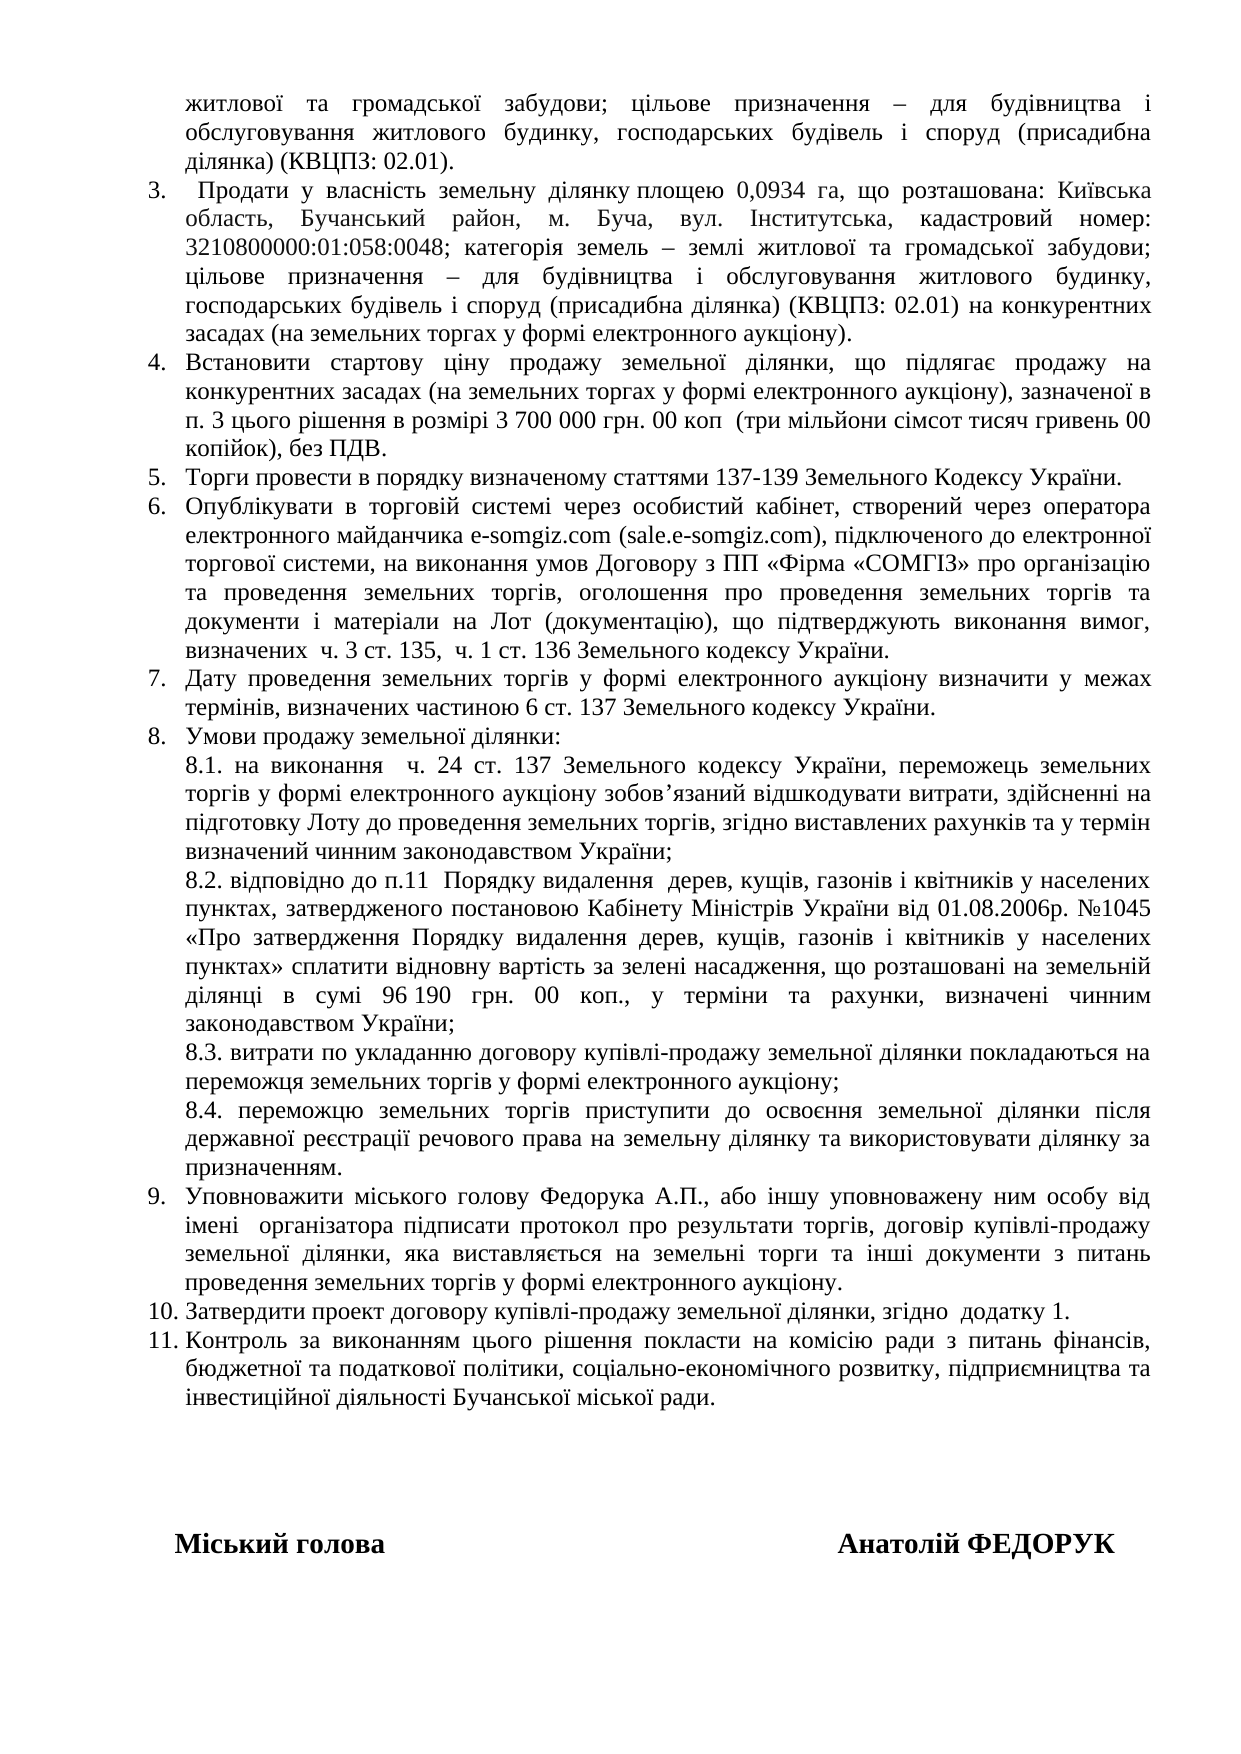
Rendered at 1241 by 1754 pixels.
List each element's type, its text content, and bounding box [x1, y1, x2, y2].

text Міський голова Анатолій ФЕДОРУК [148, 1526, 1141, 1559]
list Дату проведення земельних торгів у формі електронного аукціону визначити у межах термінів, визначених частиною 6 ст. 137 Земельного кодексу України. [148, 663, 1152, 721]
text 8.1. на виконання ч. 24 ст. 137 Земельного кодексу України, переможець земельних торгів у формі електронного аукціону зобов’язаний відшкодувати витрати, здійсненні на підготовку Лоту до проведення земельних торгів, згідно виставлених рахунків та у термін визначений чинним законодавством України; [185, 750, 1152, 865]
list Контроль за виконанням цього рішення покласти на комісію ради з питань фінансів, бюджетної та податкової політики, соціально-економічного розвитку, підприємництва та інвестиційної діяльності Бучанської міської ради. [148, 1325, 1152, 1411]
list Умови продажу земельної ділянки: [148, 721, 1152, 750]
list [148, 88, 1152, 175]
list Уповноважити міського голову Федорука А.П., або іншу уповноважену ним особу від імені організатора підписати протокол про результати торгів, договір купівлі-продажу земельної ділянки, яка виставляється на земельні торги та інші документи з питань проведення земельних торгів у формі електронного аукціону. [147, 1181, 1152, 1296]
text 8.4. переможцю земельних торгів приступити до освоєння земельної ділянки після державної реєстрації речового права на земельну ділянку та використовувати ділянку за призначенням. [185, 1095, 1152, 1181]
list Затвердити проект договору купівлі-продажу земельної ділянки, згідно додатку 1. [148, 1296, 1152, 1325]
text 8.3. витрати по укладанню договору купівлі-продажу земельної ділянки покладаються на переможця земельних торгів у формі електронного аукціону; [185, 1037, 1152, 1095]
list Продати у власність земельну ділянку площею 0,0934 га, що розташована: Київська область, Бучанський район, м. Буча, вул. Інститутська, кадастровий номер: 3210800000:01:058:0048; категорія земель – землі житлової та громадської забудови; цільове призначення – для будівництва і обслуговування житлового будинку, господарських будівель і споруд (присадибна ділянка) (КВЦПЗ: 02.01) на конкурентних засадах (на земельних торгах у формі електронного аукціону). [148, 175, 1152, 347]
list Опублікувати в торговій системі через особистий кабінет, створений через оператора електронного майданчика e-somgiz.com (sale.e-somgiz.com), підключеного до електронної торгової системи, на виконання умов Договору з ПП «Фірма «СОМГІЗ» про організацію та проведення земельних торгів, оголошення про проведення земельних торгів та документи і матеріали на Лот (документацію), що підтверджують виконання вимог, визначених ч. 3 ст. 135, ч. 1 ст. 136 Земельного кодексу України. [148, 491, 1152, 663]
list Торги провести в порядку визначеному статтями 137-139 Земельного Кодексу України. [148, 462, 1152, 491]
list Встановити стартову ціну продажу земельної ділянки, що підлягає продажу на конкурентних засадах (на земельних торгах у формі електронного аукціону), зазначеної в п. 3 цього рішення в розмірі 3 700 000 грн. 00 коп (три мільйони сімсот тисяч гривень 00 копійок), без ПДВ. [148, 347, 1152, 462]
text 8.2. відповідно до п.11 Порядку видалення дерев, кущів, газонів і квітників у населених пунктах, затвердженого постановою Кабінету Міністрів України від 01.08.2006р. №1045 «Про затвердження Порядку видалення дерев, кущів, газонів і квітників у населених пунктах» сплатити відновну вартість за зелені насадження, що розташовані на земельній ділянці в сумі 96 190 грн. 00 коп., у терміни та рахунки, визначені чинним законодавством України; [185, 865, 1152, 1037]
